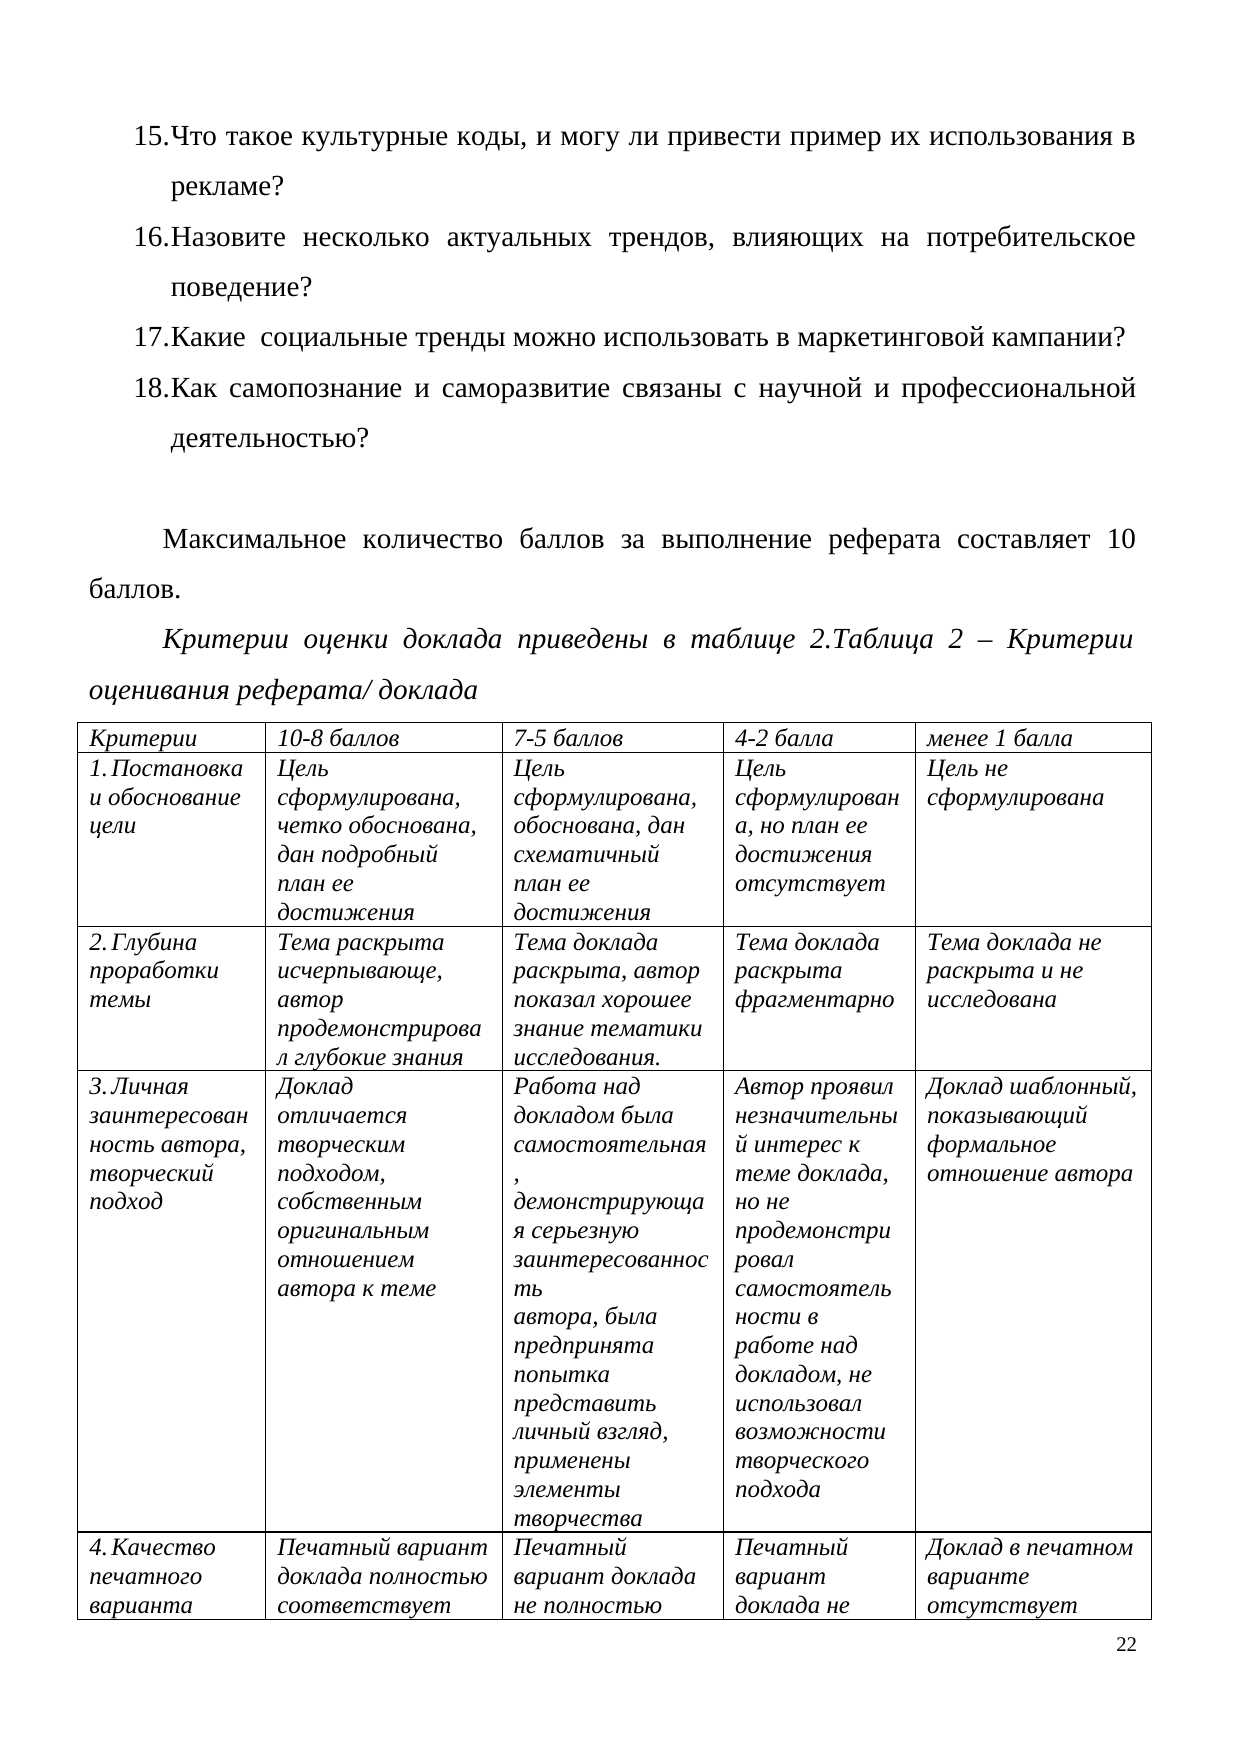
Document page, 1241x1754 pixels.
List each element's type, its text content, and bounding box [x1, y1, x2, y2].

table_cell Автор проявил незначительный интерес к теме доклада, но не продемонстрировал самостоятельности в работе над докладом, не использовал возможности творческого подхода [724, 1071, 915, 1531]
table_cell Цель сформулирована, четко обоснована, дан подробный план ее достижения [266, 753, 502, 926]
table_header 7-5 баллов [503, 723, 723, 752]
table_cell Тема доклада раскрыта фрагментарно [724, 927, 915, 1070]
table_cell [724, 1533, 915, 1619]
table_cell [266, 1533, 502, 1619]
table_cell Работа над докладом была самостоятельная, демонстрирующая серьезную заинтересованность автора, была предпринята попытка представить личный взгляд, применены элементы творчества [503, 1071, 723, 1531]
table_header 4-2 балла [724, 723, 915, 752]
text Максимальное количество баллов за выполнение реферата составляет 10 баллов. [89, 521, 1137, 605]
table_cell Доклад отличается творческим подходом, собственным оригинальным отношением автора к теме [266, 1071, 502, 1531]
table_cell Глубина проработки темы [78, 927, 265, 1070]
text Критерии оценки доклада приведены в таблице 2.Таблица 2 – Критерии оценивания реферата/ доклада [89, 622, 1137, 706]
table_cell Тема доклада раскрыта, автор показал хорошее знание тематики исследования. [503, 927, 723, 1070]
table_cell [78, 1533, 265, 1619]
list Назовите несколько актуальных трендов, влияющих на потребительское поведение? [133, 219, 1137, 303]
table_cell Постановка и обоснование цели [78, 753, 265, 926]
table_cell Цель сформулирована, обоснована, дан схематичный план ее достижения [503, 753, 723, 926]
list Что такое культурные коды, и могу ли привести пример их использования в рекламе? [133, 118, 1137, 202]
table_cell Цель сформулирована, но план ее достижения отсутствует [724, 753, 915, 926]
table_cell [916, 1533, 1151, 1619]
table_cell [503, 1533, 723, 1619]
table_cell Цель не сформулирована [916, 753, 1151, 926]
list Какие социальные тренды можно использовать в маркетинговой кампании? [133, 319, 1137, 353]
list Как самопознание и саморазвитие связаны с научной и профессиональной деятельностью? [133, 370, 1137, 454]
table_header Критерии [78, 723, 265, 752]
table_cell Тема раскрыта исчерпывающе, автор продемонстрировал глубокие знания [266, 927, 502, 1070]
table_cell Личная заинтересованность автора, творческий подход [78, 1071, 265, 1531]
table_cell Тема доклада не раскрыта и не исследована [916, 927, 1151, 1070]
table_header 10-8 баллов [266, 723, 502, 752]
table_cell Доклад шаблонный, показывающий формальное отношение автора [916, 1071, 1151, 1531]
table_header менее 1 балла [916, 723, 1151, 752]
